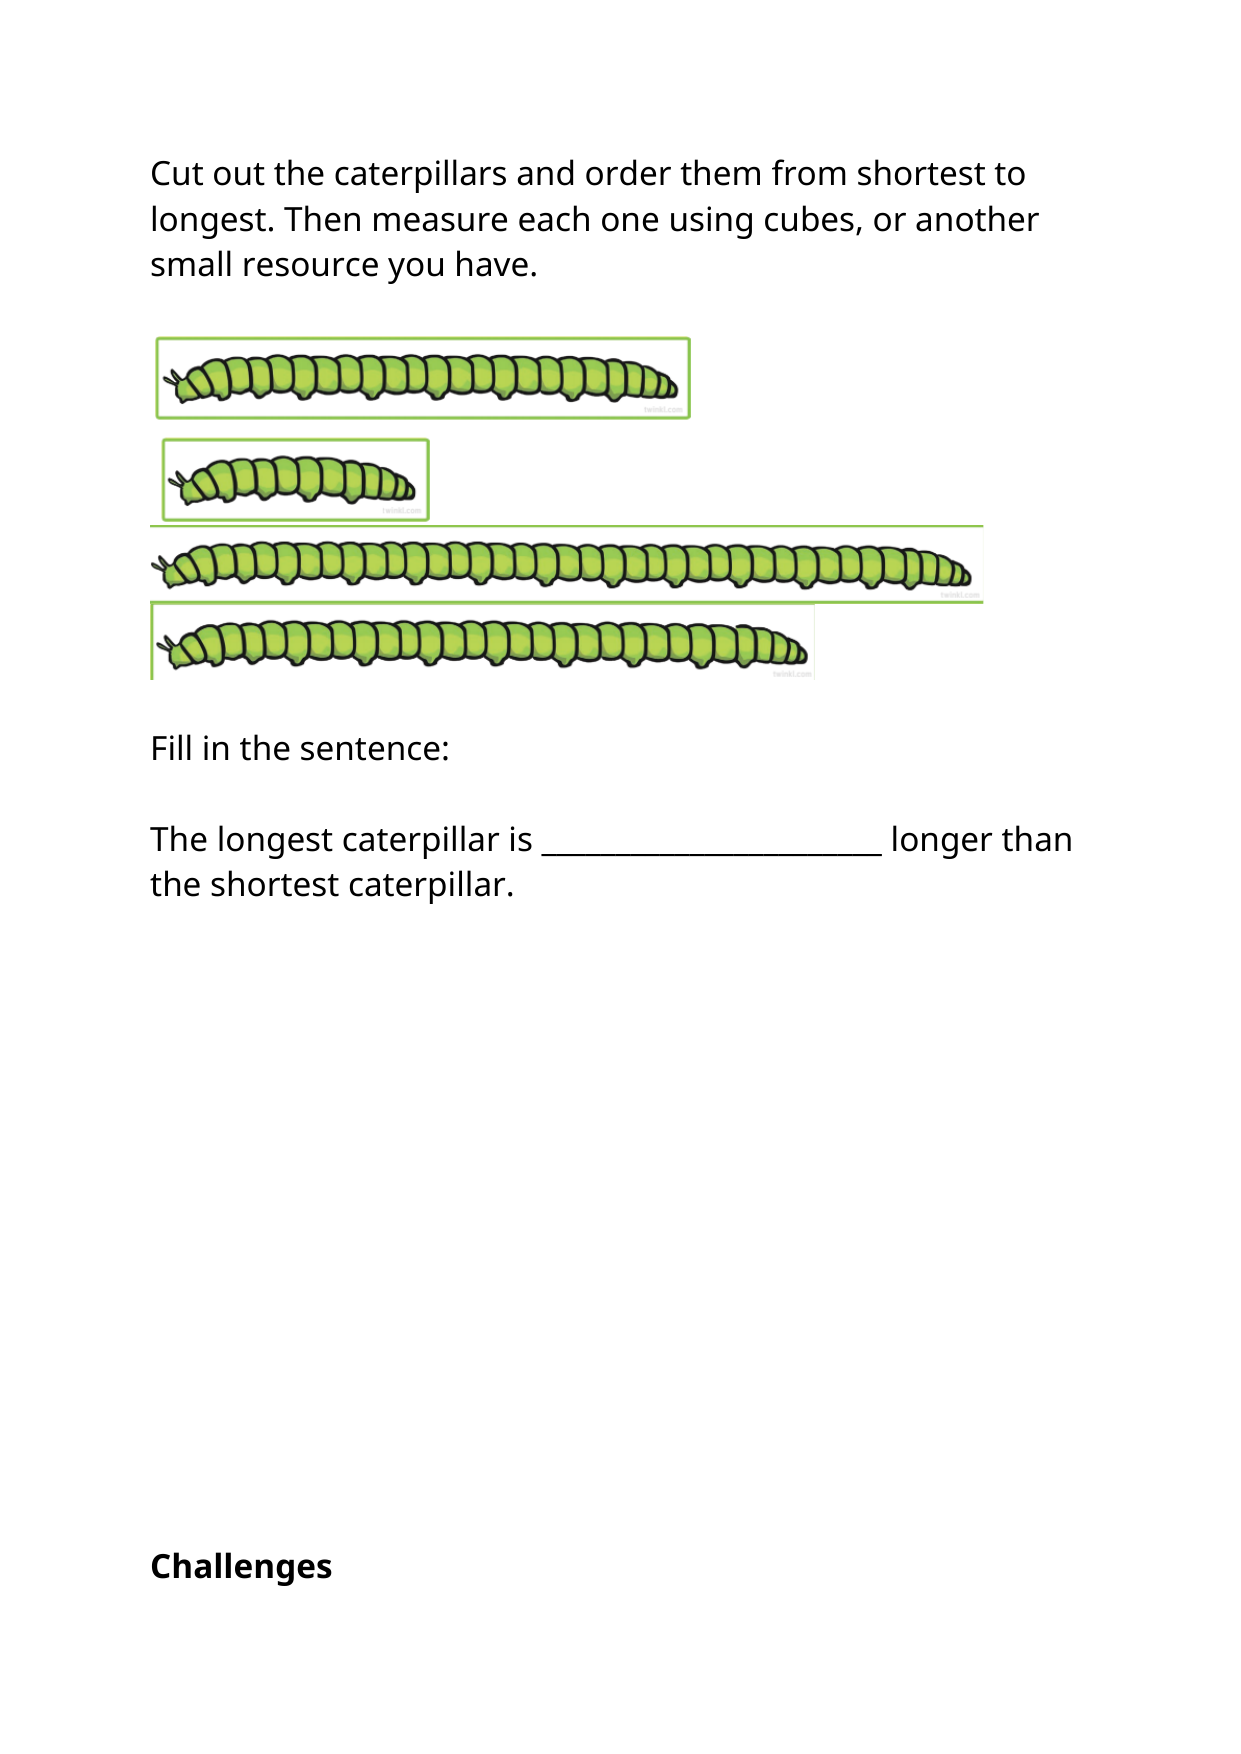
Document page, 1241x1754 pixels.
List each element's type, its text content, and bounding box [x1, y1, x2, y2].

picture [150, 331, 984, 680]
text Fill in the sentence: [150, 725, 1090, 770]
text Challenges [150, 1542, 1090, 1588]
text Cut out the caterpillars and order them from shortest to longest. Then measure each one using cubes, or another small resource you have. [150, 150, 1090, 286]
text The longest caterpillar is _______________________ longer than the shortest caterpillar. [150, 816, 1090, 907]
